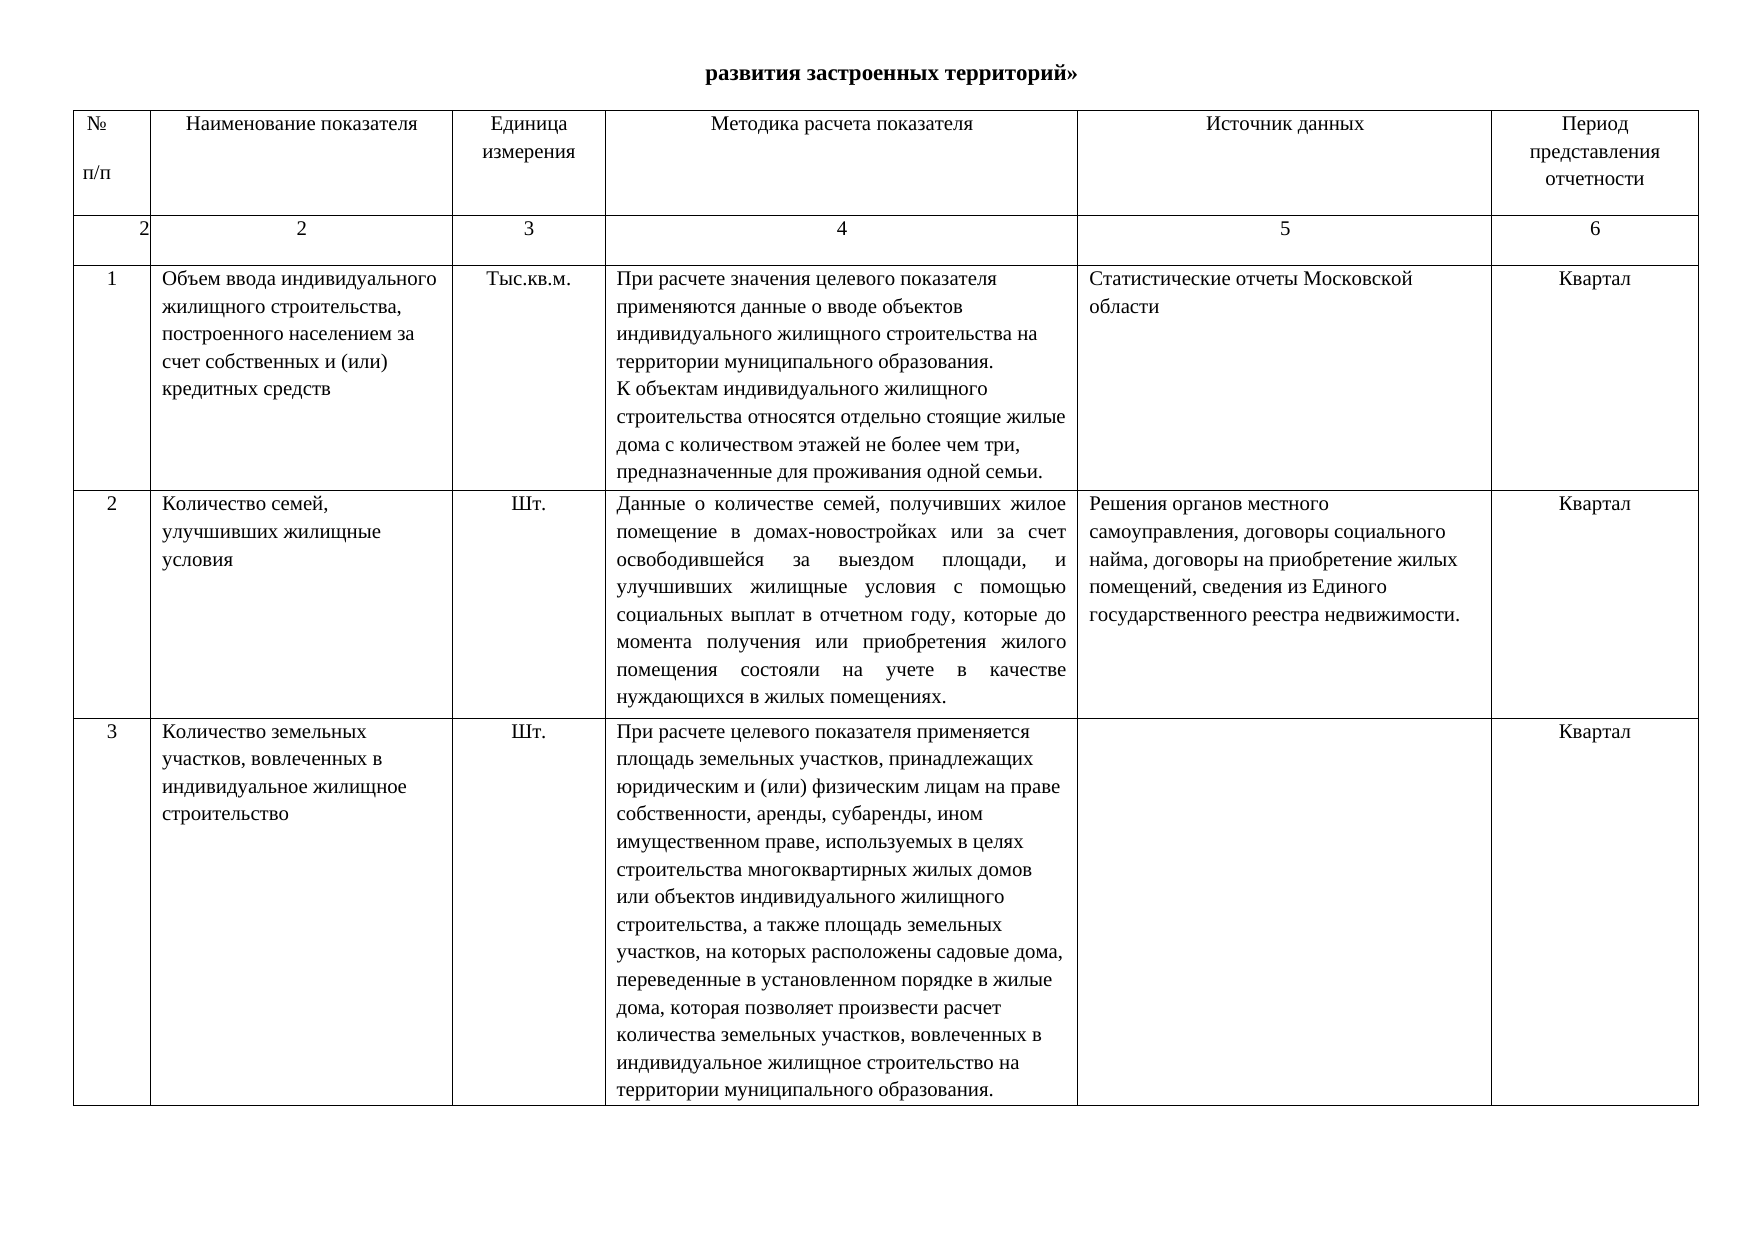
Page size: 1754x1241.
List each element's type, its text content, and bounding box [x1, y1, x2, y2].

table_cell Квартал [1492, 719, 1698, 1105]
table_cell Количество семей, улучшивших жилищные условия [151, 491, 452, 717]
table_header Период представления отчетности [1492, 111, 1698, 215]
table_header Наименование показателя [151, 111, 452, 215]
table_cell При расчете целевого показателя применяется площадь земельных участков, принадлежащих юридическим и (или) физическим лицам на праве собственности, аренды, субаренды, ином имущественном праве, используемых в целях строительства многоквартирных жилых домов или объектов индивидуального жилищного строительства, а также площадь земельных участков, на которых расположены садовые дома, переведенные в установленном порядке в жилые дома, которая позволяет произвести расчет количества земельных участков, вовлеченных в индивидуальное жилищное строительство на территории муниципального образования. [606, 719, 1077, 1105]
table_cell Количество земельных участков, вовлеченных в индивидуальное жилищное строительство [151, 719, 452, 1105]
table_cell 1 [74, 266, 150, 490]
table_cell Объем ввода индивидуального жилищного строительства, построенного населением за счет собственных и (или) кредитных средств [151, 266, 452, 490]
table_cell Решения органов местного самоуправления, договоры социального найма, договоры на приобретение жилых помещений, сведения из Единого государственного реестра недвижимости. [1078, 491, 1491, 717]
table_cell [1078, 719, 1491, 1105]
table_cell 3 [453, 216, 605, 265]
table_cell 6 [1492, 216, 1698, 265]
table_cell При расчете значения целевого показателя применяются данные о вводе объектов индивидуального жилищного строительства на территории муниципального образования. К объектам индивидуального жилищного строительства относятся отдельно стоящие жилые дома с количеством этажей не более чем три, предназначенные для проживания одной семьи. [606, 266, 1077, 490]
table_cell Данные о количестве семей, получивших жилое помещение в домах-новостройках или за счет освободившейся за выездом площади, и улучшивших жилищные условия с помощью социальных выплат в отчетном году, которые до момента получения или приобретения жилого помещения состояли на учете в качестве нуждающихся в жилых помещениях. [606, 491, 1077, 717]
table_cell Статистические отчеты Московской области [1078, 266, 1491, 490]
table_cell 5 [1078, 216, 1491, 265]
table_header № п/п [74, 111, 150, 215]
table_cell Квартал [1492, 266, 1698, 490]
table_cell Шт. [453, 719, 605, 1105]
table_cell Тыс.кв.м. [453, 266, 605, 490]
table_header Методика расчета показателя [606, 111, 1077, 215]
table_cell 2 [74, 216, 150, 265]
table_cell Квартал [1492, 491, 1698, 717]
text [118, 59, 1665, 85]
table_cell 4 [606, 216, 1077, 265]
table_header Источник данных [1078, 111, 1491, 215]
table_cell 2 [74, 491, 150, 717]
table_header Единица измерения [453, 111, 605, 215]
table_cell 2 [151, 216, 452, 265]
table_cell Шт. [453, 491, 605, 717]
table_cell 3 [74, 719, 150, 1105]
